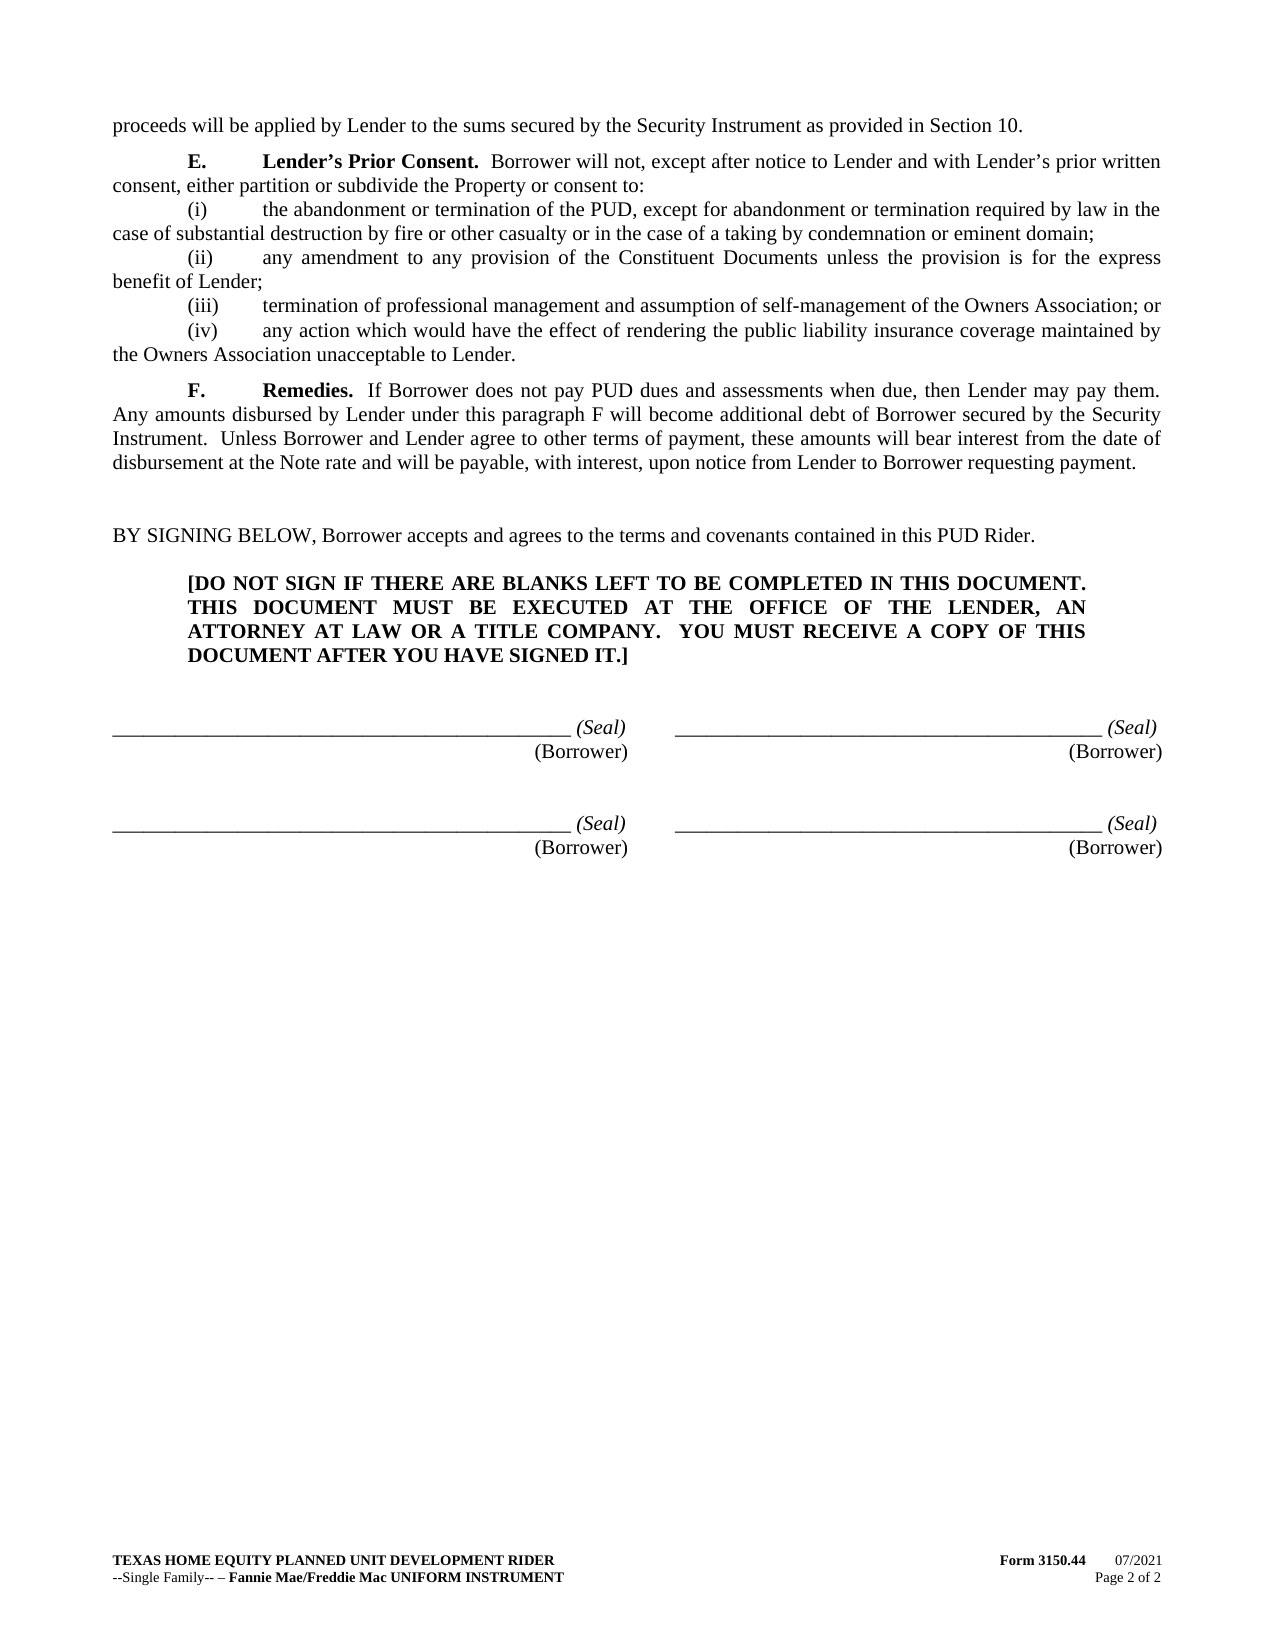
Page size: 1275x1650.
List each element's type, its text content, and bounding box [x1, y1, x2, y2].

text (i) the abandonment or termination of the PUD, except for abandonment or termination required by law in the case of substantial destruction by fire or other casualty or in the case of a taking by condemnation or eminent domain; [112, 197, 1162, 245]
text (Borrower) (Borrower) [112, 835, 1162, 859]
text ____________________________________________ (Seal) _________________________________________ (Seal) [112, 811, 1162, 835]
text ____________________________________________ (Seal) _________________________________________ (Seal) [112, 715, 1162, 739]
text (ii) any amendment to any provision of the Constituent Documents unless the provision is for the express benefit of Lender; [112, 245, 1162, 293]
text (iv) any action which would have the effect of rendering the public liability insurance coverage maintained by the Owners Association unacceptable to Lender. [112, 317, 1162, 366]
text (Borrower) (Borrower) [112, 739, 1162, 763]
text [DO NOT SIGN IF THERE ARE BLANKS LEFT TO BE COMPLETED IN THIS DOCUMENT. THIS DOCUMENT MUST BE EXECUTED AT THE OFFICE OF THE LENDER, AN ATTORNEY AT LAW OR A TITLE COMPANY. YOU MUST RECEIVE A COPY OF THIS DOCUMENT AFTER YOU HAVE SIGNED IT.] [187, 571, 1087, 667]
text F. Remedies. If Borrower does not pay PUD dues and assessments when due, then Lender may pay them. Any amounts disbursed by Lender under this paragraph F will become additional debt of Borrower secured by the Security Instrument. Unless Borrower and Lender agree to other terms of payment, these amounts will bear interest from the date of disbursement at the Note rate and will be payable, with interest, upon notice from Lender to Borrower requesting payment. [112, 378, 1162, 474]
text BY SIGNING BELOW, Borrower accepts and agrees to the terms and covenants contained in this PUD Rider. [112, 522, 1162, 547]
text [112, 112, 1162, 137]
text E. Lender’s Prior Consent. Borrower will not, except after notice to Lender and with Lender’s prior written consent, either partition or subdivide the Property or consent to: [112, 149, 1162, 197]
text (iii) termination of professional management and assumption of self-management of the Owners Association; or [112, 293, 1162, 317]
